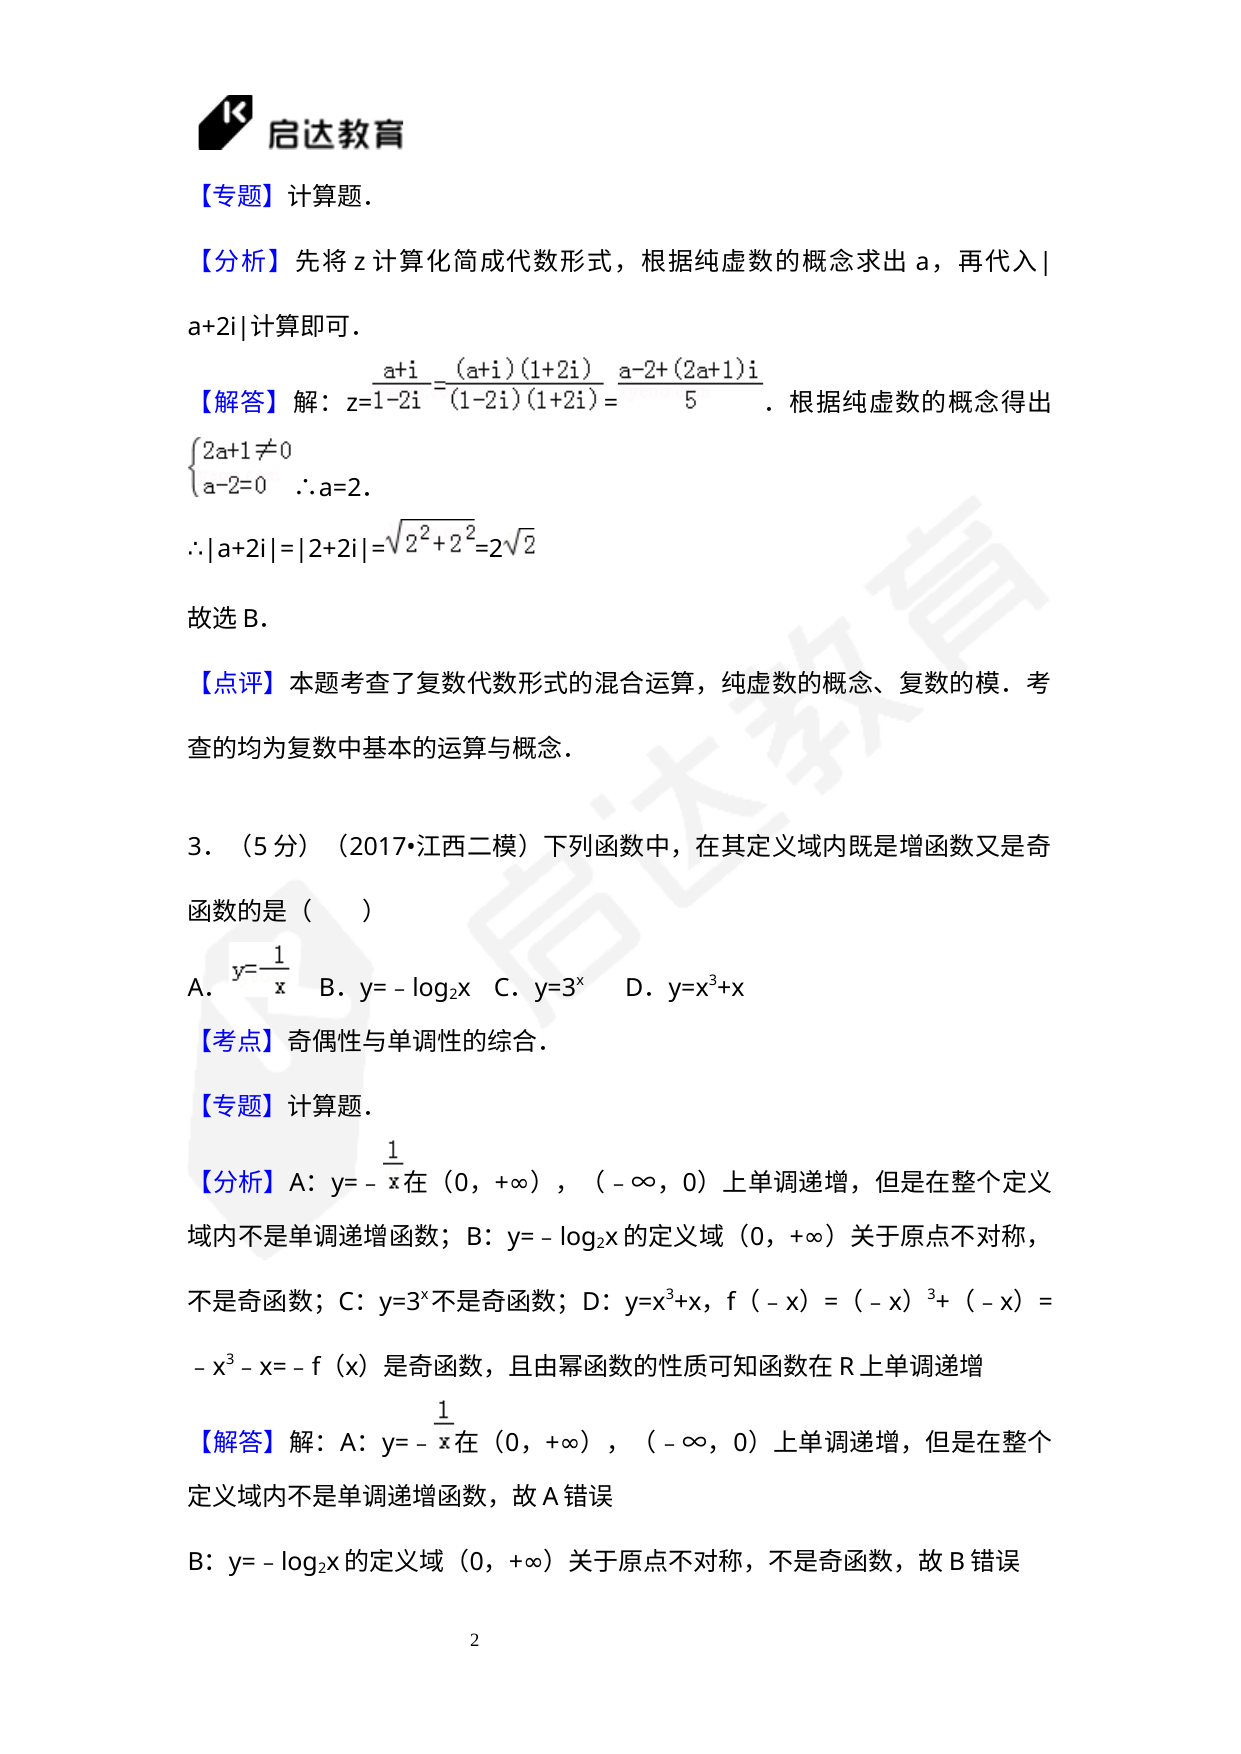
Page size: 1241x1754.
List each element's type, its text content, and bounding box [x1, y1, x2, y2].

picture [617, 357, 764, 412]
picture [372, 357, 604, 412]
text 【点评】本题考查了复数代数形式的混合运算，纯虚数的概念、复数的模．考查的均为复数中基本的运算与概念． [187, 649, 1053, 779]
picture [433, 1397, 455, 1452]
picture [385, 519, 475, 557]
picture [228, 942, 290, 997]
text 【分析】先将z计算化简成代数形式，根据纯虚数的概念求出a，再代入|a+2i|计算即可． [187, 227, 1053, 357]
text 【专题】计算题． [187, 162, 1053, 227]
text 【专题】计算题． [187, 1072, 1053, 1137]
text 故选B． [187, 584, 1053, 649]
picture [503, 528, 535, 557]
picture [198, 95, 404, 150]
text 【解答】解：A：y=﹣在（0，+∞），（﹣∞，0）上单调递增，但是在整个定义域内不是单调递增函数，故A错误 [187, 1397, 1053, 1527]
text 【考点】奇偶性与单调性的综合． [187, 1007, 1053, 1072]
text B：y=﹣log2x的定义域（0，+∞）关于原点不对称，不是奇函数，故B错误 [187, 1527, 1053, 1592]
text 【解答】解：z==．根据纯虚数的概念得出∴a=2． [187, 357, 1053, 519]
picture [187, 437, 294, 497]
text 3．（5分）（2017•江西二模）下列函数中，在其定义域内既是增函数又是奇函数的是（ ） [187, 812, 1053, 942]
picture [383, 1137, 404, 1192]
text A． B．y=﹣log2x C．y=3x D．y=x3+x [187, 942, 1053, 1007]
text 【分析】A：y=﹣在（0，+∞），（﹣∞，0）上单调递增，但是在整个定义域内不是单调递增函数；B：y=﹣log2x的定义域（0，+∞）关于原点不对称，不是奇函数；C：y=3x不是奇函数；D：y=x3+x，f（﹣x）=（﹣x）3+（﹣x）=﹣x3﹣x=﹣f（x）是奇函数，且由幂函数的性质可知函数在R上单调递增 [187, 1137, 1053, 1397]
text ∴|a+2i|=|2+2i|==2 [187, 519, 1053, 584]
